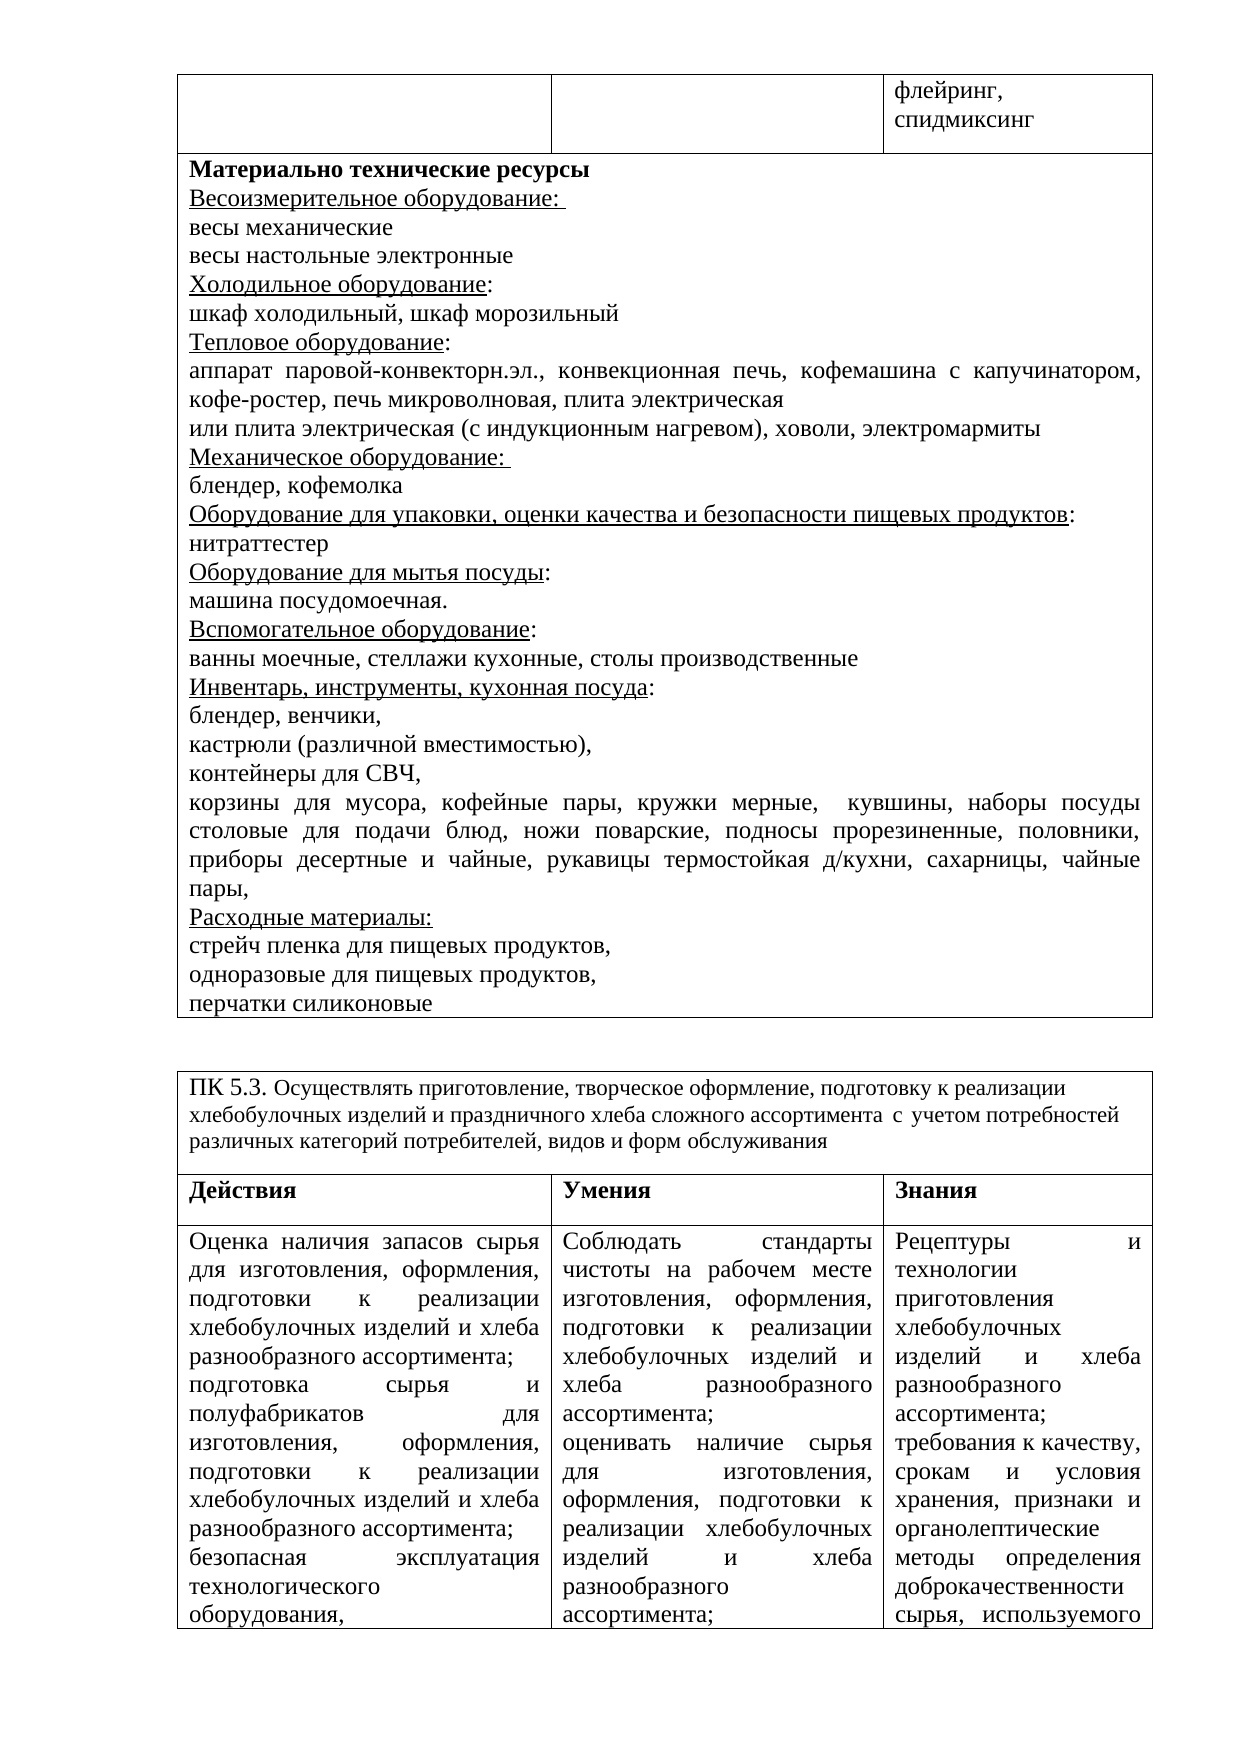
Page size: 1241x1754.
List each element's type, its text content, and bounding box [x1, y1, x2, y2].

table_header ПК 5.3. Осуществлять приготовление, творческое оформление, подготовку к реализации хлебобулочных изделий и праздничного хлеба сложного ассортимента с учетом потребностей различных категорий потребителей, видов и форм обслуживания [178, 1072, 1152, 1174]
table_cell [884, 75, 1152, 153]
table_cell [884, 1226, 1152, 1628]
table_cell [552, 1226, 883, 1628]
table_cell Действия [178, 1175, 551, 1225]
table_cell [178, 75, 551, 153]
table_cell Знания [884, 1175, 1152, 1225]
table_cell Умения [552, 1175, 883, 1225]
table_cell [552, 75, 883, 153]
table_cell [178, 1226, 551, 1628]
table_cell Материально технические ресурсы Весоизмерительное оборудование: весы механические весы настольные электронные Холодильное оборудование: шкаф холодильный, шкаф морозильный Тепловое оборудование: аппарат паровой-конвекторн.эл., конвекционная печь, кофемашина с капучинатором, кофе-ростер, печь микроволновая, плита электрическая или плита электрическая (с индукционным нагревом), ховоли, электромармиты Механическое оборудование: блендер, кофемолка Оборудование для упаковки, оценки качества и безопасности пищевых продуктов: нитраттестер Оборудование для мытья посуды: машина посудомоечная. Вспомогательное оборудование: ванны моечные, стеллажи кухонные, столы производственные Инвентарь, инструменты, кухонная посуда: блендер, венчики, кастрюли (различной вместимостью), контейнеры для СВЧ, корзины для мусора, кофейные пары, кружки мерные, кувшины, наборы посуды столовые для подачи блюд, ножи поварские, подносы прорезиненные, половники, приборы десертные и чайные, рукавицы термостойкая д/кухни, сахарницы, чайные пары, Расходные материалы: стрейч пленка для пищевых продуктов, одноразовые для пищевых продуктов, перчатки силиконовые [178, 154, 1152, 1017]
